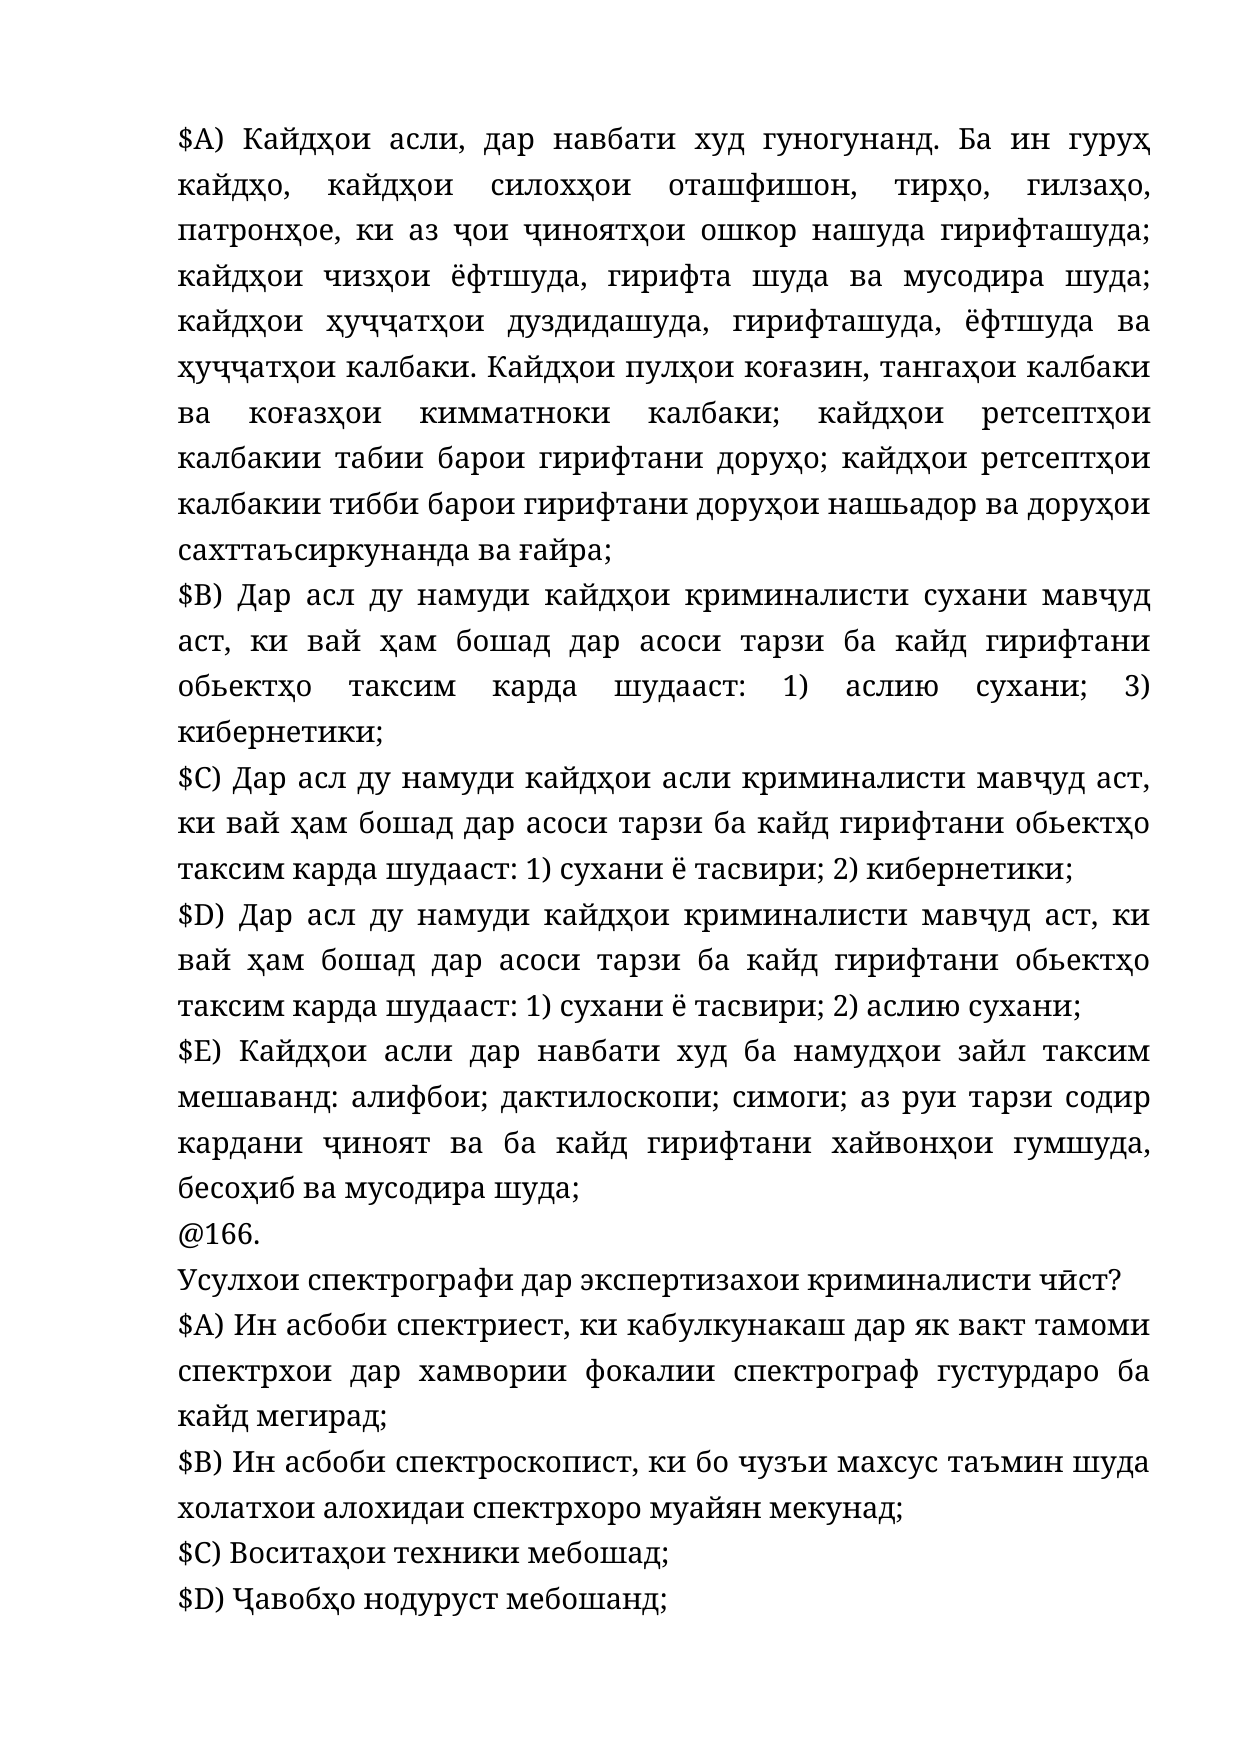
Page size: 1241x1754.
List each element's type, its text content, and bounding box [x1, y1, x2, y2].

text $C) Воситаҳои техники мебошад; [177, 1532, 1152, 1572]
text $A) Ин асбоби спектриест, ки кабулкунакаш дар як вакт тамоми спектрхои дар хамвории фокалии спектрограф густурдаро ба кайд мегирад; [177, 1304, 1152, 1435]
text $D) Дар асл ду намуди кайдҳои криминалисти мавҷуд аст, ки вай ҳам бошад дар асоси тарзи ба кайд гирифтани обьектҳо таксим карда шудааст: 1) сухани ё тасвири; 2) аслию сухани; [177, 894, 1152, 1025]
text $C) Дар асл ду намуди кайдҳои асли криминалисти мавҷуд аст, ки вай ҳам бошад дар асоси тарзи ба кайд гирифтани обьектҳо таксим карда шудааст: 1) сухани ё тасвири; 2) кибернетики; [177, 757, 1152, 888]
text $A) Кайдҳои асли, дар навбати худ гуногунанд. Ба ин гуруҳ кайдҳо, кайдҳои силохҳои оташфишон, тирҳо, гилзаҳо, патронҳое, ки аз ҷои ҷиноятҳои ошкор нашуда гирифташуда; кайдҳои чизҳои ёфтшуда, гирифта шуда ва мусодира шуда; кайдҳои ҳуҷҷатҳои дуздидашуда, гирифташуда, ёфтшуда ва ҳуҷҷатҳои калбаки. Кайдҳои пулҳои коғазин, тангаҳои калбаки ва коғазҳои кимматноки калбаки; кайдҳои ретсептҳои калбакии табии барои гирифтани доруҳо; кайдҳои ретсептҳои калбакии тибби барои гирифтани доруҳои нашьадор ва доруҳои сахттаъсиркунанда ва ғайра; [177, 118, 1152, 568]
text $B) Ин асбоби спектроскопист, ки бо чузъи махсус таъмин шуда холатхои алохидаи спектрхоро муайян мекунад; [177, 1441, 1152, 1527]
text $B) Дар асл ду намуди кайдҳои криминалисти сухани мавҷуд аст, ки вай ҳам бошад дар асоси тарзи ба кайд гирифтани обьектҳо таксим карда шудааст: 1) аслию сухани; 3) кибернетики; [177, 574, 1152, 751]
text @166. [177, 1213, 1152, 1253]
text Усулхои спектрографи дар экспертизахои криминалисти чӣст? [177, 1259, 1152, 1298]
text $D) Ҷавобҳо нодуруст мебошанд; [177, 1578, 1152, 1618]
text $E) Кайдҳои асли дар навбати худ ба намудҳои зайл таксим мешаванд: алифбои; дактилоскопи; симоги; аз руи тарзи содир кардани ҷиноят ва ба кайд гирифтани хайвонҳои гумшуда, бесоҳиб ва мусодира шуда; [177, 1031, 1152, 1207]
